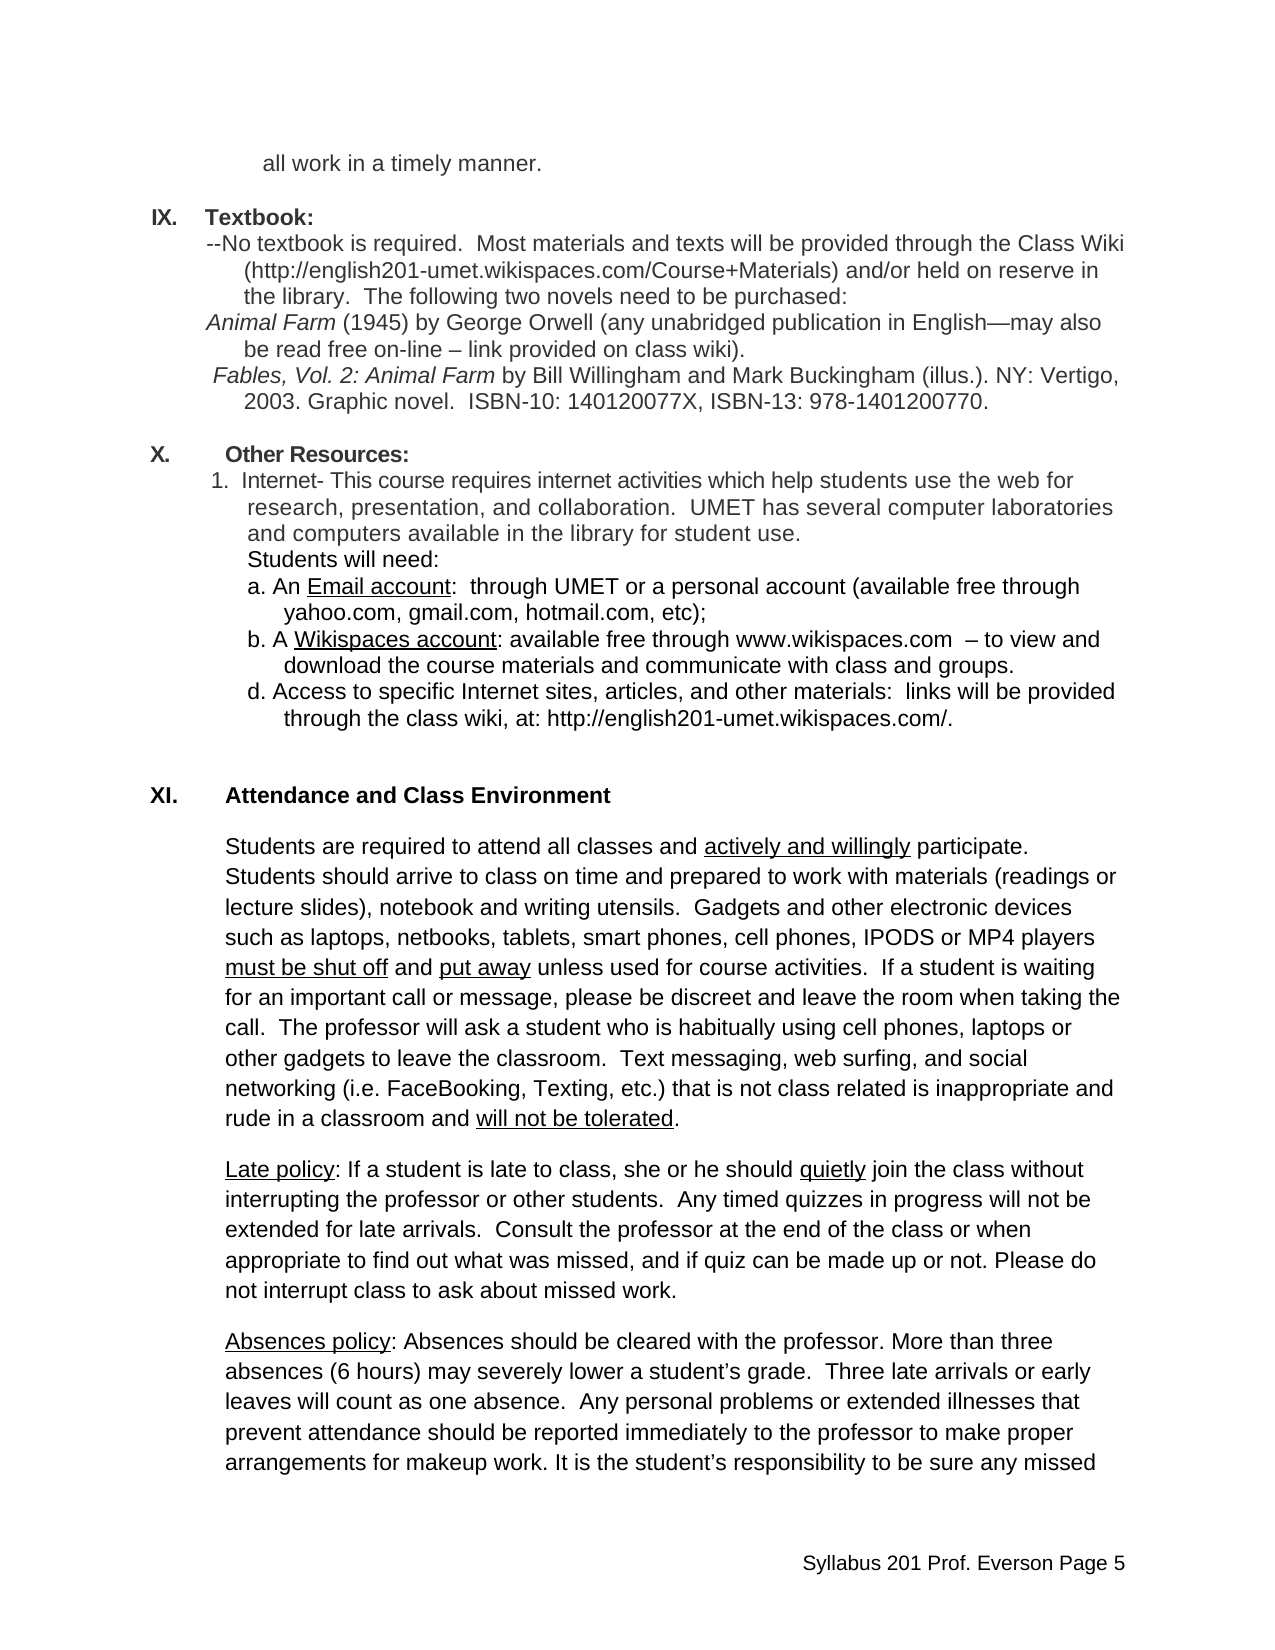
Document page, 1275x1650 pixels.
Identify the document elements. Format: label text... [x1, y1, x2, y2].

text b. A Wikispaces account: available free through www.wikispaces.com – to view and download the course materials and communicate with class and groups. [247, 626, 1125, 678]
text --No textbook is required. Most materials and texts will be provided through the Class Wiki (http://english201-umet.wikispaces.com/Course+Materials) and/or held on reserve in the library. The following two novels need to be purchased: [206, 230, 1125, 309]
text Students will need: [247, 546, 1125, 573]
text Students are required to attend all classes and actively and willingly participate. Students should arrive to class on time and prepared to work with materials (readings or lecture slides), notebook and writing utensils. Gadgets and other electronic devices such as laptops, netbooks, tablets, smart phones, cell phones, IPODS or MP4 players must be shut off and put away unless used for course activities. If a student is waiting for an important call or message, please be discreet and leave the room when taking the call. The professor will ask a student who is habitually using cell phones, laptops or other gadgets to leave the classroom. Text messaging, web surfing, and social networking (i.e. FaceBooking, Texting, etc.) that is not class related is inappropriate and rude in a classroom and will not be tolerated. [225, 833, 1125, 1131]
text 1. Internet- This course requires internet activities which help students use the web for research, presentation, and collaboration. UMET has several computer laboratories and computers available in the library for student use. [211, 467, 1125, 546]
text XI. Attendance and Class Environment [150, 782, 1125, 808]
text IX. Textbook: [151, 204, 1125, 230]
text Fables, Vol. 2: Animal Farm by Bill Willingham and Mark Buckingham (illus.). NY: Vertigo, 2003. Graphic novel. ISBN-10: 140120077X, ISBN-13: 978-1401200770. [206, 362, 1125, 415]
text d. Access to specific Internet sites, articles, and other materials: links will be provided through the class wiki, at: http://english201-umet.wikispaces.com/. [247, 678, 1125, 731]
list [225, 150, 1116, 176]
text X. Other Resources: [150, 441, 1125, 467]
text Late policy: If a student is late to class, she or he should quietly join the class without interrupting the professor or other students. Any timed quizzes in progress will not be extended for late arrivals. Consult the professor at the end of the class or when appropriate to find out what was missed, and if quiz can be made up or not. Please do not interrupt class to ask about missed work. [225, 1156, 1125, 1303]
text Animal Farm (1945) by George Orwell (any unabridged publication in English—may also be read free on-line – link provided on class wiki). [206, 309, 1125, 362]
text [225, 1328, 1125, 1475]
text a. An Email account: through UMET or a personal account (available free through yahoo.com, gmail.com, hotmail.com, etc); [247, 573, 1125, 626]
